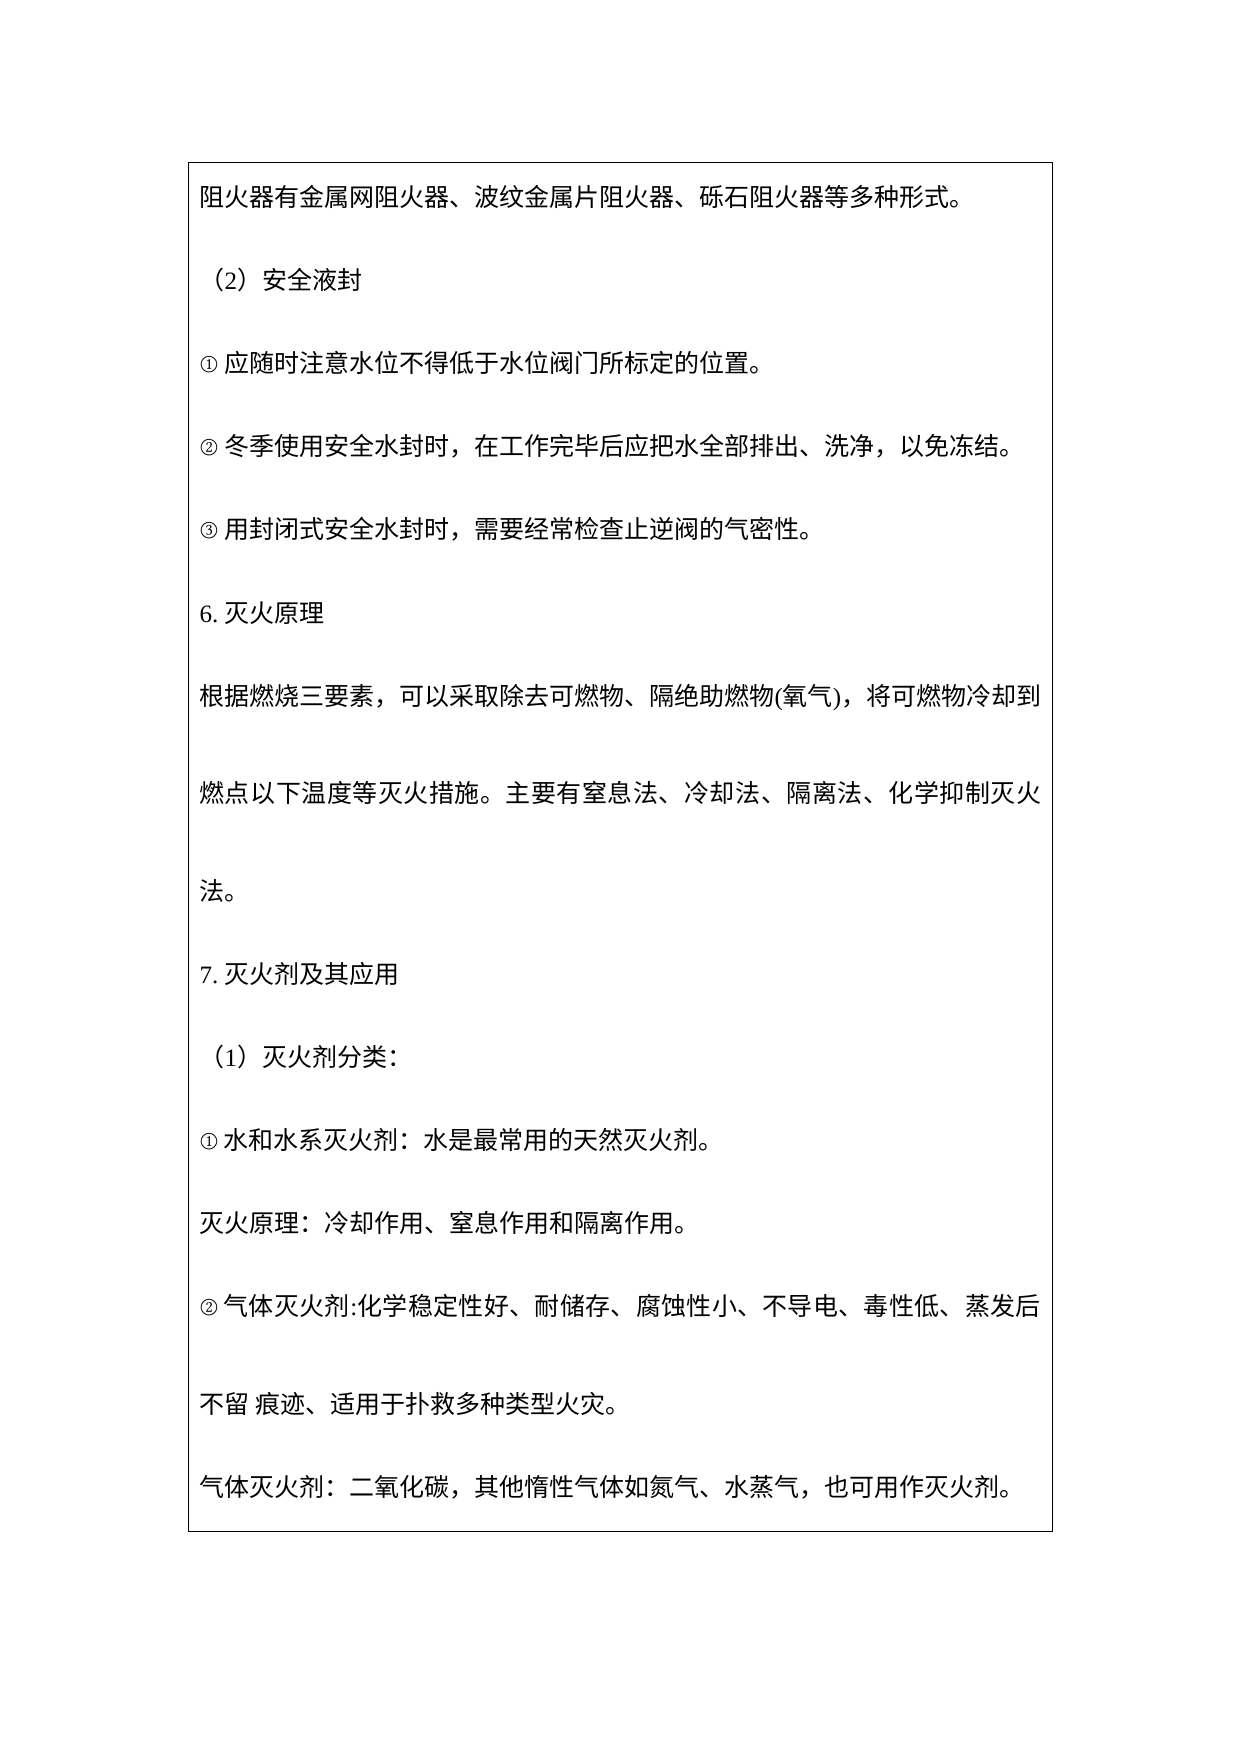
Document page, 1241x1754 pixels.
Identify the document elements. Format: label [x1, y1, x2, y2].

table_cell [189, 163, 1052, 1531]
